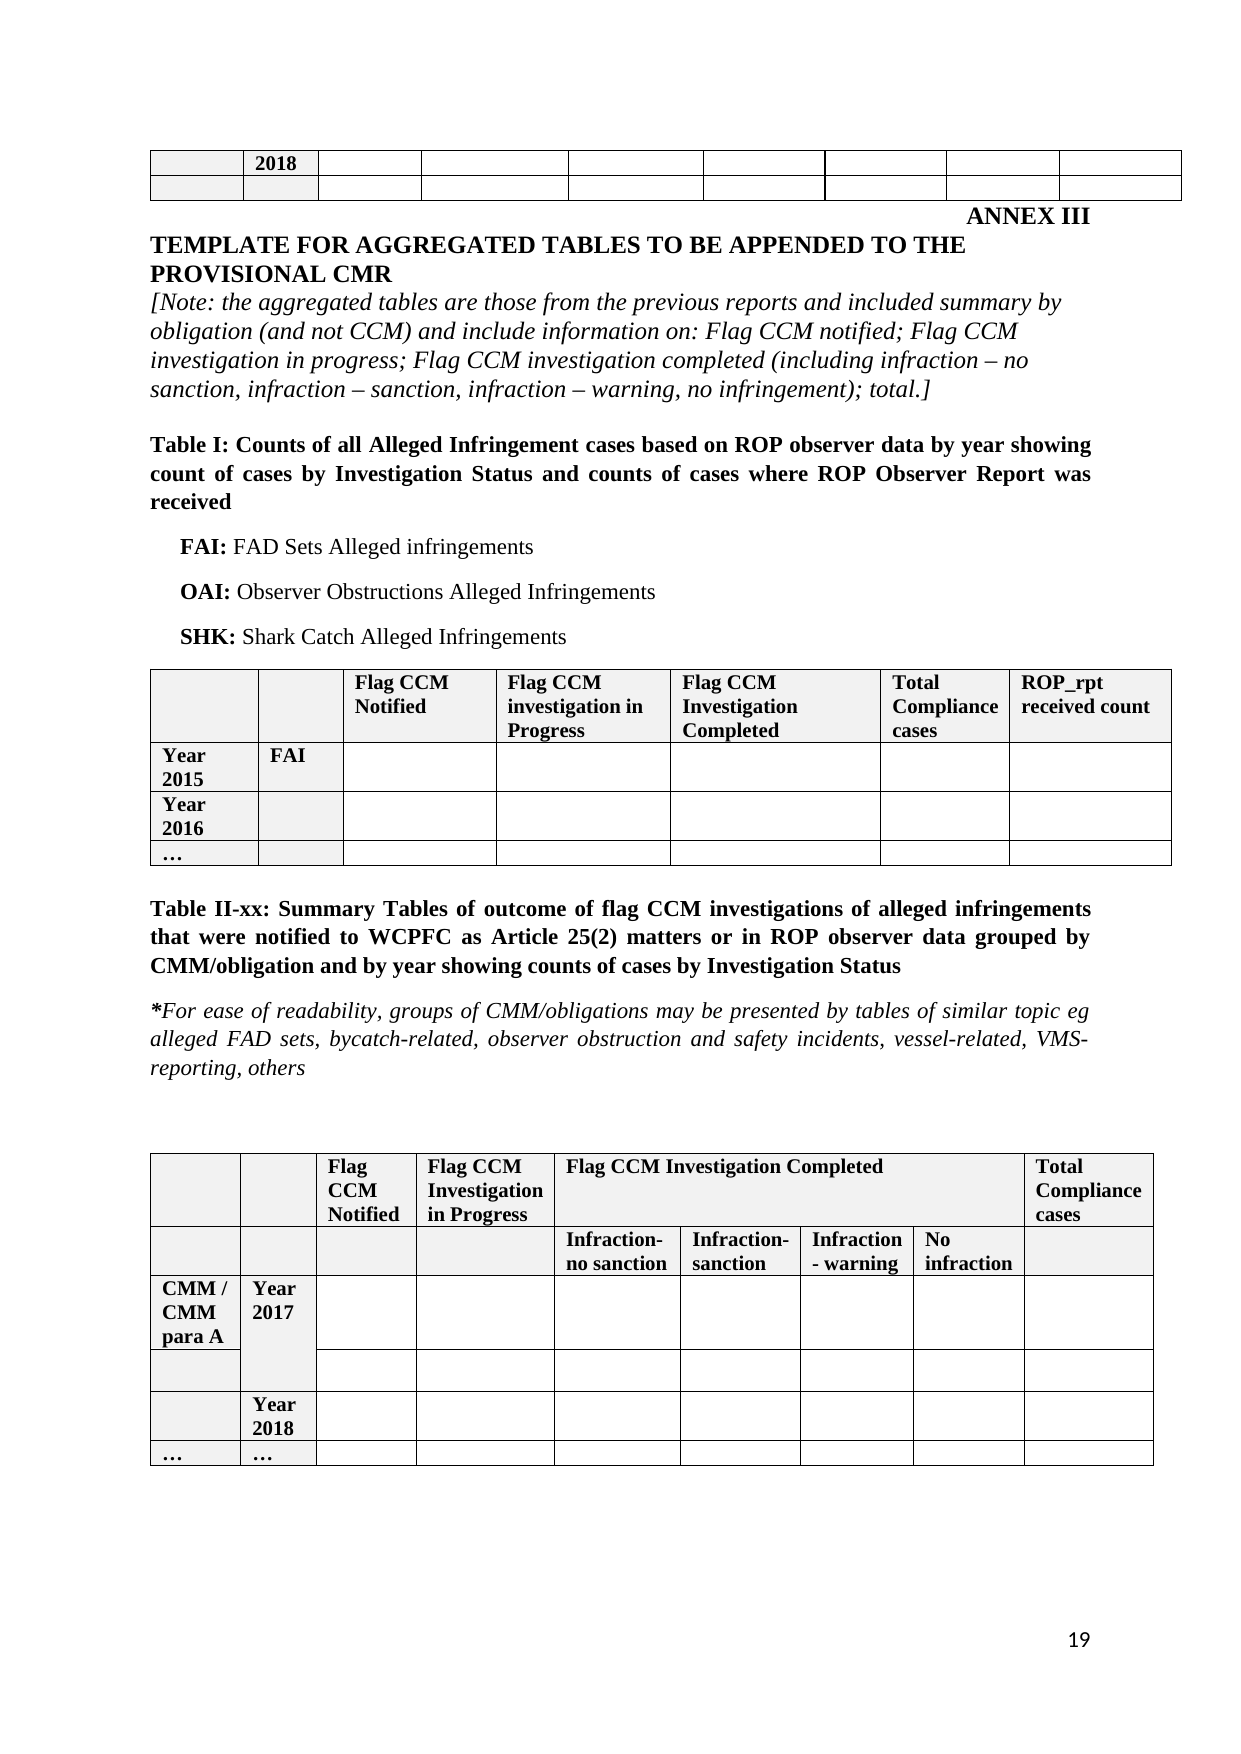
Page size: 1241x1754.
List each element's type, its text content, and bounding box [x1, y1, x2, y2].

table_cell [914, 1392, 1024, 1440]
table_cell … [241, 1441, 316, 1465]
table_cell Year 2018 [244, 151, 318, 175]
table_header [259, 670, 343, 742]
table_cell FAI [259, 743, 343, 791]
table_cell [881, 841, 1009, 865]
table_cell [704, 151, 824, 175]
table_cell [151, 1350, 240, 1391]
table_cell [151, 176, 243, 200]
table_header Total Compliance cases [1025, 1154, 1153, 1226]
table_cell [1025, 1276, 1153, 1348]
table_cell [671, 743, 880, 791]
table_cell [497, 743, 670, 791]
table_cell [914, 1441, 1024, 1465]
table_cell [881, 743, 1009, 791]
table_cell [914, 1350, 1024, 1391]
table_cell [319, 176, 421, 200]
table_cell [497, 792, 670, 840]
table_cell [555, 1392, 680, 1440]
table_cell [417, 1276, 554, 1348]
text OAI: Observer Obstructions Alleged Infringements [180, 578, 1092, 605]
text TEMPLATE FOR AGGREGATED TABLES TO BE APPENDED TO THE PROVISIONAL CMR [150, 230, 1090, 287]
table_header Total Compliance cases [881, 670, 1009, 742]
table_cell Year 2018 [241, 1392, 316, 1440]
table_cell [555, 1441, 680, 1465]
table_cell [151, 1392, 240, 1440]
table_cell [881, 792, 1009, 840]
table_cell [317, 1227, 416, 1275]
table_cell [1025, 1350, 1153, 1391]
table_cell [671, 841, 880, 865]
table_cell [1010, 841, 1171, 865]
table_cell [317, 1392, 416, 1440]
table_cell [681, 1392, 800, 1440]
table_cell [914, 1276, 1024, 1348]
text SHK: Shark Catch Alleged Infringements [180, 623, 1092, 650]
table_cell [497, 841, 670, 865]
table_cell [259, 792, 343, 840]
table_cell [569, 176, 703, 200]
table_cell [417, 1350, 554, 1391]
table_cell [241, 1227, 316, 1275]
table_cell [569, 151, 703, 175]
table_cell [151, 1227, 240, 1275]
table_cell Infraction-sanction [681, 1227, 800, 1275]
table_cell Infraction - warning [801, 1227, 913, 1275]
table_cell [319, 151, 421, 175]
table_header [241, 1154, 316, 1226]
table_cell [801, 1392, 913, 1440]
table_cell No infraction [914, 1227, 1024, 1275]
table_header Flag CCM Notified [317, 1154, 416, 1226]
table_cell [317, 1441, 416, 1465]
table_cell [317, 1350, 416, 1391]
table_cell [344, 841, 496, 865]
table_cell [344, 792, 496, 840]
table_header [151, 670, 258, 742]
table_cell [317, 1276, 416, 1348]
table_cell [947, 176, 1059, 200]
table_cell [1025, 1441, 1153, 1465]
table_cell [1060, 176, 1181, 200]
table_cell [681, 1350, 800, 1391]
table_cell [259, 841, 343, 865]
text Table II-xx: Summary Tables of outcome of flag CCM investigations of alleged infringements that were notified to WCPFC as Article 25(2) matters or in ROP observer data grouped by CMM/obligation and by year showing counts of cases by Investigation Status [150, 895, 1092, 978]
table_cell [244, 176, 318, 200]
table_cell [947, 151, 1059, 175]
table_cell [417, 1227, 554, 1275]
table_cell … [151, 1441, 240, 1465]
table_cell [704, 176, 824, 200]
table_header [151, 1154, 240, 1226]
text Table I: Counts of all Alleged Infringement cases based on ROP observer data by year showing count of cases by Investigation Status and counts of cases where ROP Observer Report was received [150, 431, 1092, 514]
table_cell [801, 1276, 913, 1348]
table_cell [681, 1441, 800, 1465]
text [Note: the aggregated tables are those from the previous reports and included summary by obligation (and not CCM) and include information on: Flag CCM notified; Flag CCM investigation in progress; Flag CCM investigation completed (including infraction – no sanction, infraction – sanction, infraction – warning, no infringement); total.] [150, 287, 1090, 402]
table_header Flag CCM Investigation Completed [671, 670, 880, 742]
table_cell CMM / CMM para A [151, 1276, 240, 1348]
table_header Flag CCM investigation in Progress [497, 670, 670, 742]
table_cell [671, 792, 880, 840]
table_cell [151, 151, 243, 175]
table_cell [555, 1276, 680, 1348]
table_cell Infraction-no sanction [555, 1227, 680, 1275]
table_cell … [151, 841, 258, 865]
table_cell [1060, 151, 1181, 175]
table_cell [681, 1276, 800, 1348]
table_cell Year 2015 [151, 743, 258, 791]
table_cell [344, 743, 496, 791]
table_cell [826, 176, 946, 200]
table_cell [1025, 1392, 1153, 1440]
table_cell Year 2017 [241, 1276, 316, 1391]
table_cell [417, 1441, 554, 1465]
table_header Flag CCM Investigation Completed [555, 1154, 1024, 1226]
table_header ROP_rpt received count [1010, 670, 1171, 742]
table_cell Year 2016 [151, 792, 258, 840]
table_header Flag CCM Investigation in Progress [417, 1154, 554, 1226]
table_cell [1010, 792, 1171, 840]
table_cell [826, 151, 946, 175]
table_header Flag CCM Notified [344, 670, 496, 742]
table_cell [1025, 1227, 1153, 1275]
table_cell [555, 1350, 680, 1391]
table_cell [422, 151, 568, 175]
table_cell [801, 1441, 913, 1465]
table_cell [1010, 743, 1171, 791]
table_cell [801, 1350, 913, 1391]
table_cell [417, 1392, 554, 1440]
text ANNEX III [150, 201, 1090, 230]
table_cell [422, 176, 568, 200]
text FAI: FAD Sets Alleged infringements [180, 533, 1092, 559]
text *For ease of readability, groups of CMM/obligations may be presented by tables of similar topic eg alleged FAD sets, bycatch-related, observer obstruction and safety incidents, vessel-related, VMS-reporting, others [150, 997, 1092, 1080]
